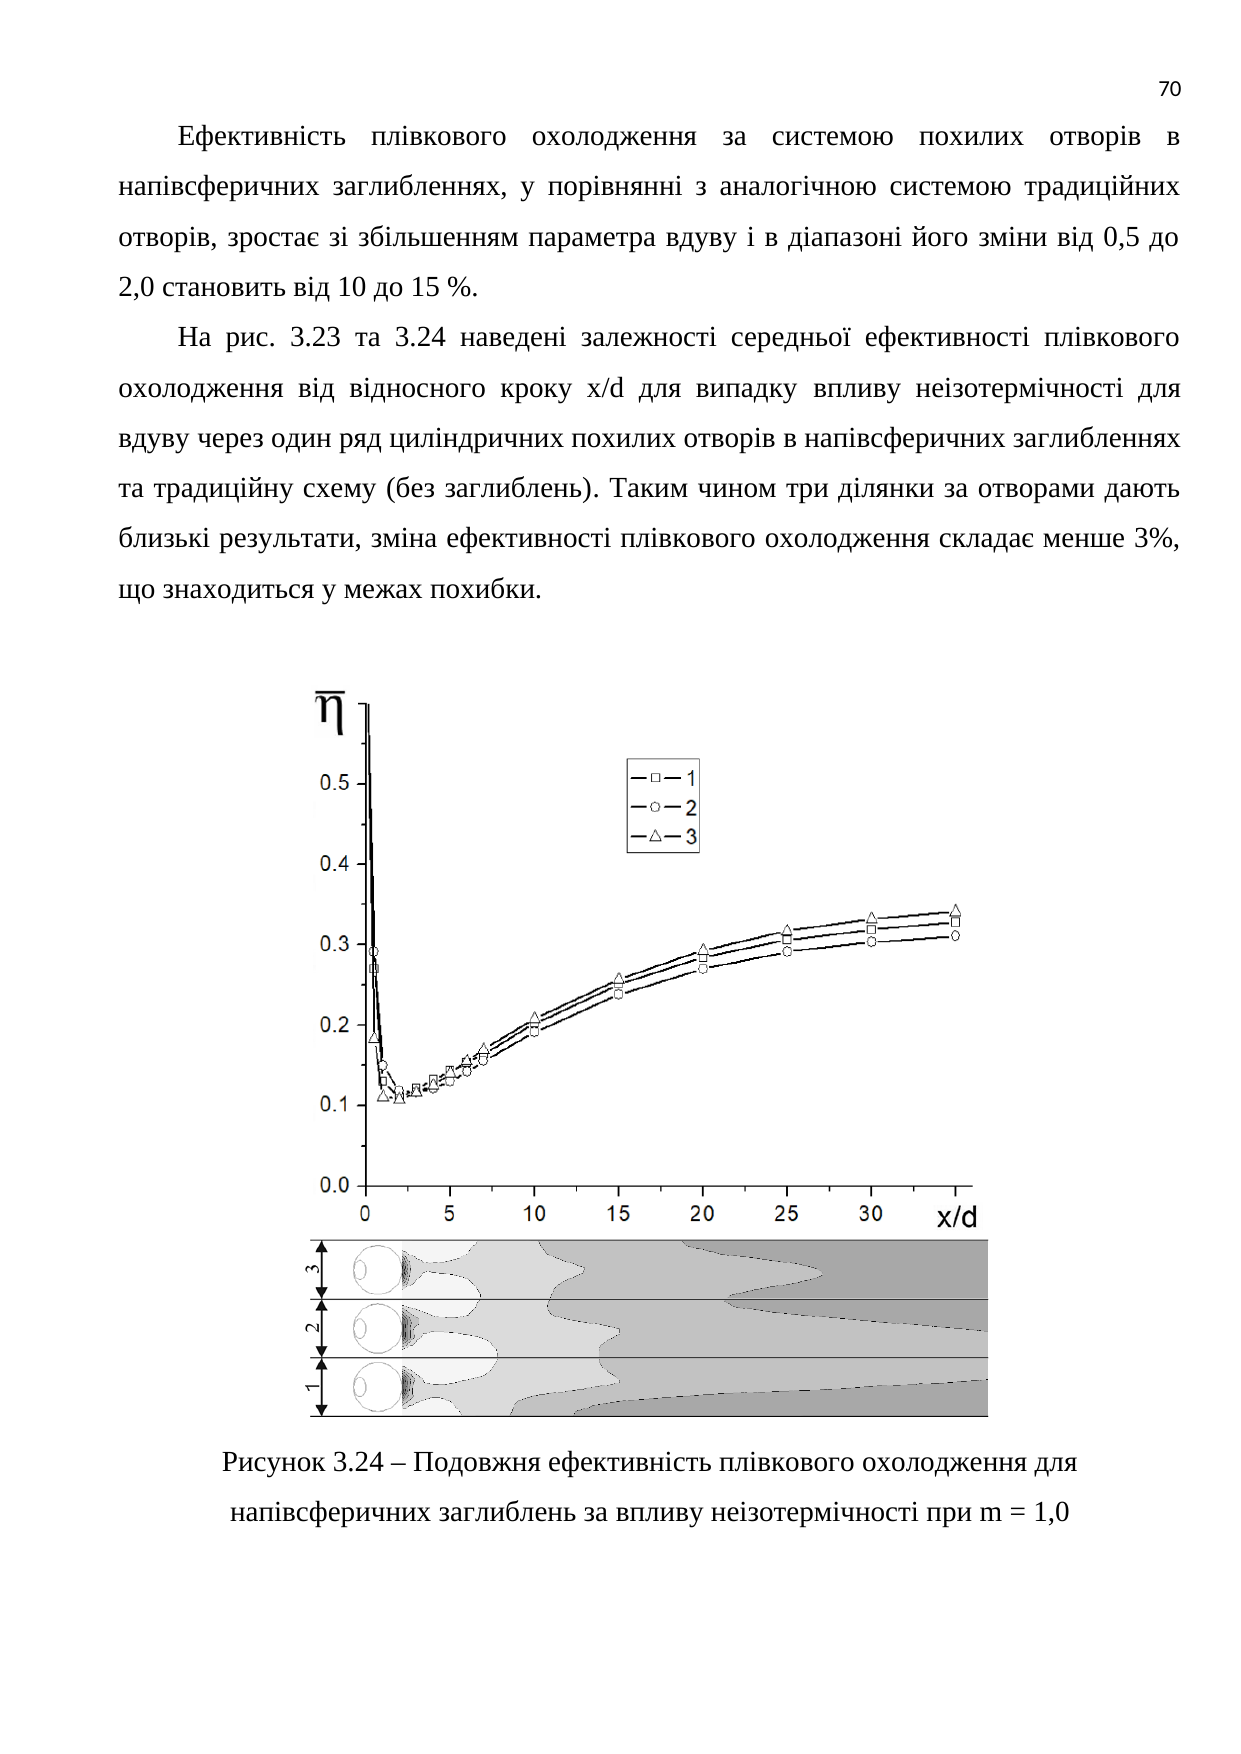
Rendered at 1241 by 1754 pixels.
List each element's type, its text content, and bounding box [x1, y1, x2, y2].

text На рис. 3.23 та 3.24 наведені залежності середньої ефективності плівкового охолодження від відносного кроку x/d для випадку впливу неізотермічності для вдуву через один ряд циліндричних похилих отворів в напівсферичних заглибленнях та традиційну схему (без заглиблень). Таким чином три ділянки за отворами дають близькі результати, зміна ефективності плівкового охолодження складає менше 3%, що знаходиться у межах похибки. [118, 319, 1181, 604]
text Ефективність плівкового охолодження за системою похилих отворів в напівсферичних заглибленнях, у порівнянні з аналогічною системою традиційних отворів, зростає зі збільшенням параметра вдуву і в діапазоні його зміни від 0,5 до 2,0 становить від 10 до 15 %. [118, 118, 1181, 303]
text Рисунок 3.24 – Подовжня ефективність плівкового охолодження для напівсферичних заглиблень за впливу неізотермічності при m = 1,0 [118, 1444, 1181, 1528]
picture [292, 674, 1007, 1431]
